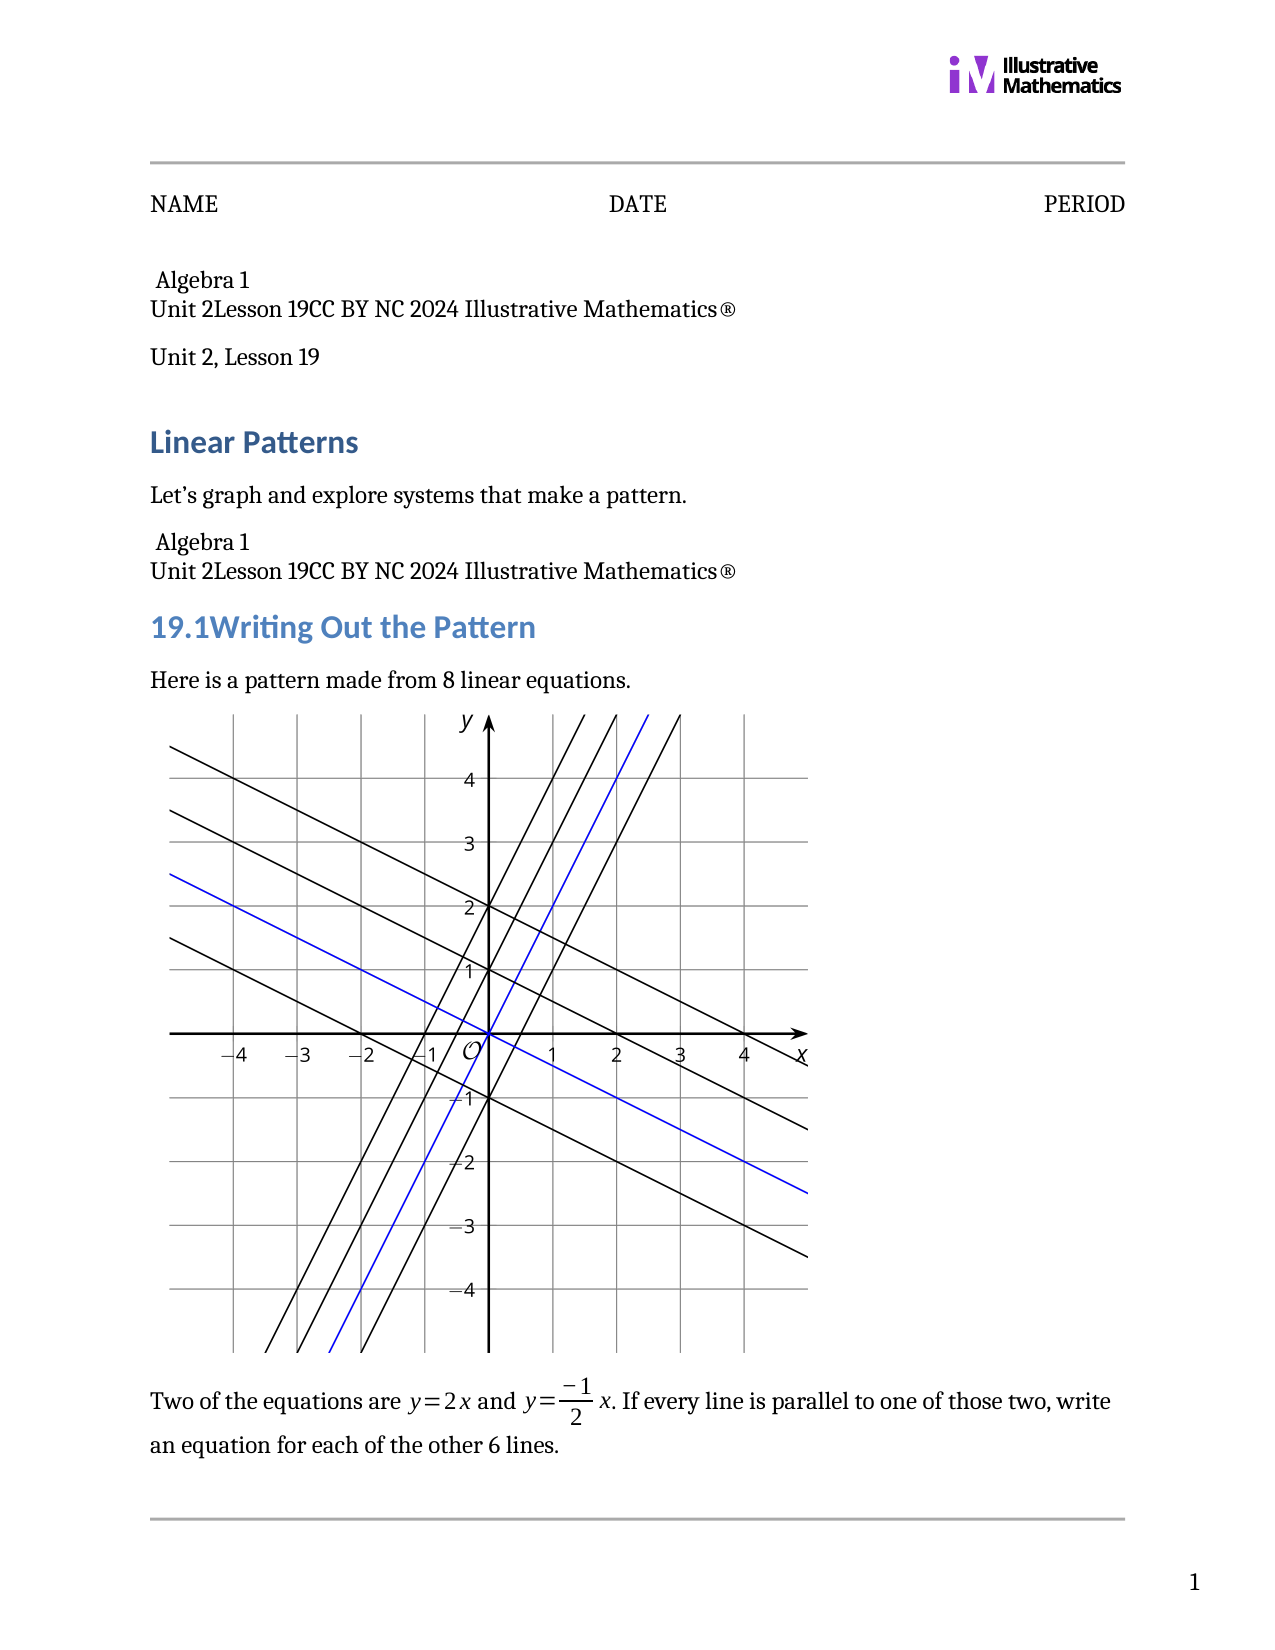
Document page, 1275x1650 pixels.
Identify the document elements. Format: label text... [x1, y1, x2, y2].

subtitle Linear Patterns [150, 421, 1125, 462]
text Here is a pattern made from 8 linear equations. [150, 666, 1125, 695]
text Unit 2, Lesson 19 [150, 342, 1125, 371]
picture [949, 55, 1121, 93]
text Algebra 1 Unit 2Lesson 19CC BY NC 2024 Illustrative Mathematics® [150, 528, 1125, 586]
text Let’s graph and explore systems that make a pattern. [150, 481, 1125, 509]
text Two of the equations are and . If every line is parallel to one of those two, write an equation for each of the other 6 lines. [150, 1372, 1125, 1460]
picture [168, 713, 809, 1354]
subtitle 19.1Writing Out the Pattern [150, 607, 1125, 647]
text Algebra 1 Unit 2Lesson 19CC BY NC 2024 Illustrative Mathematics® [150, 266, 1125, 324]
